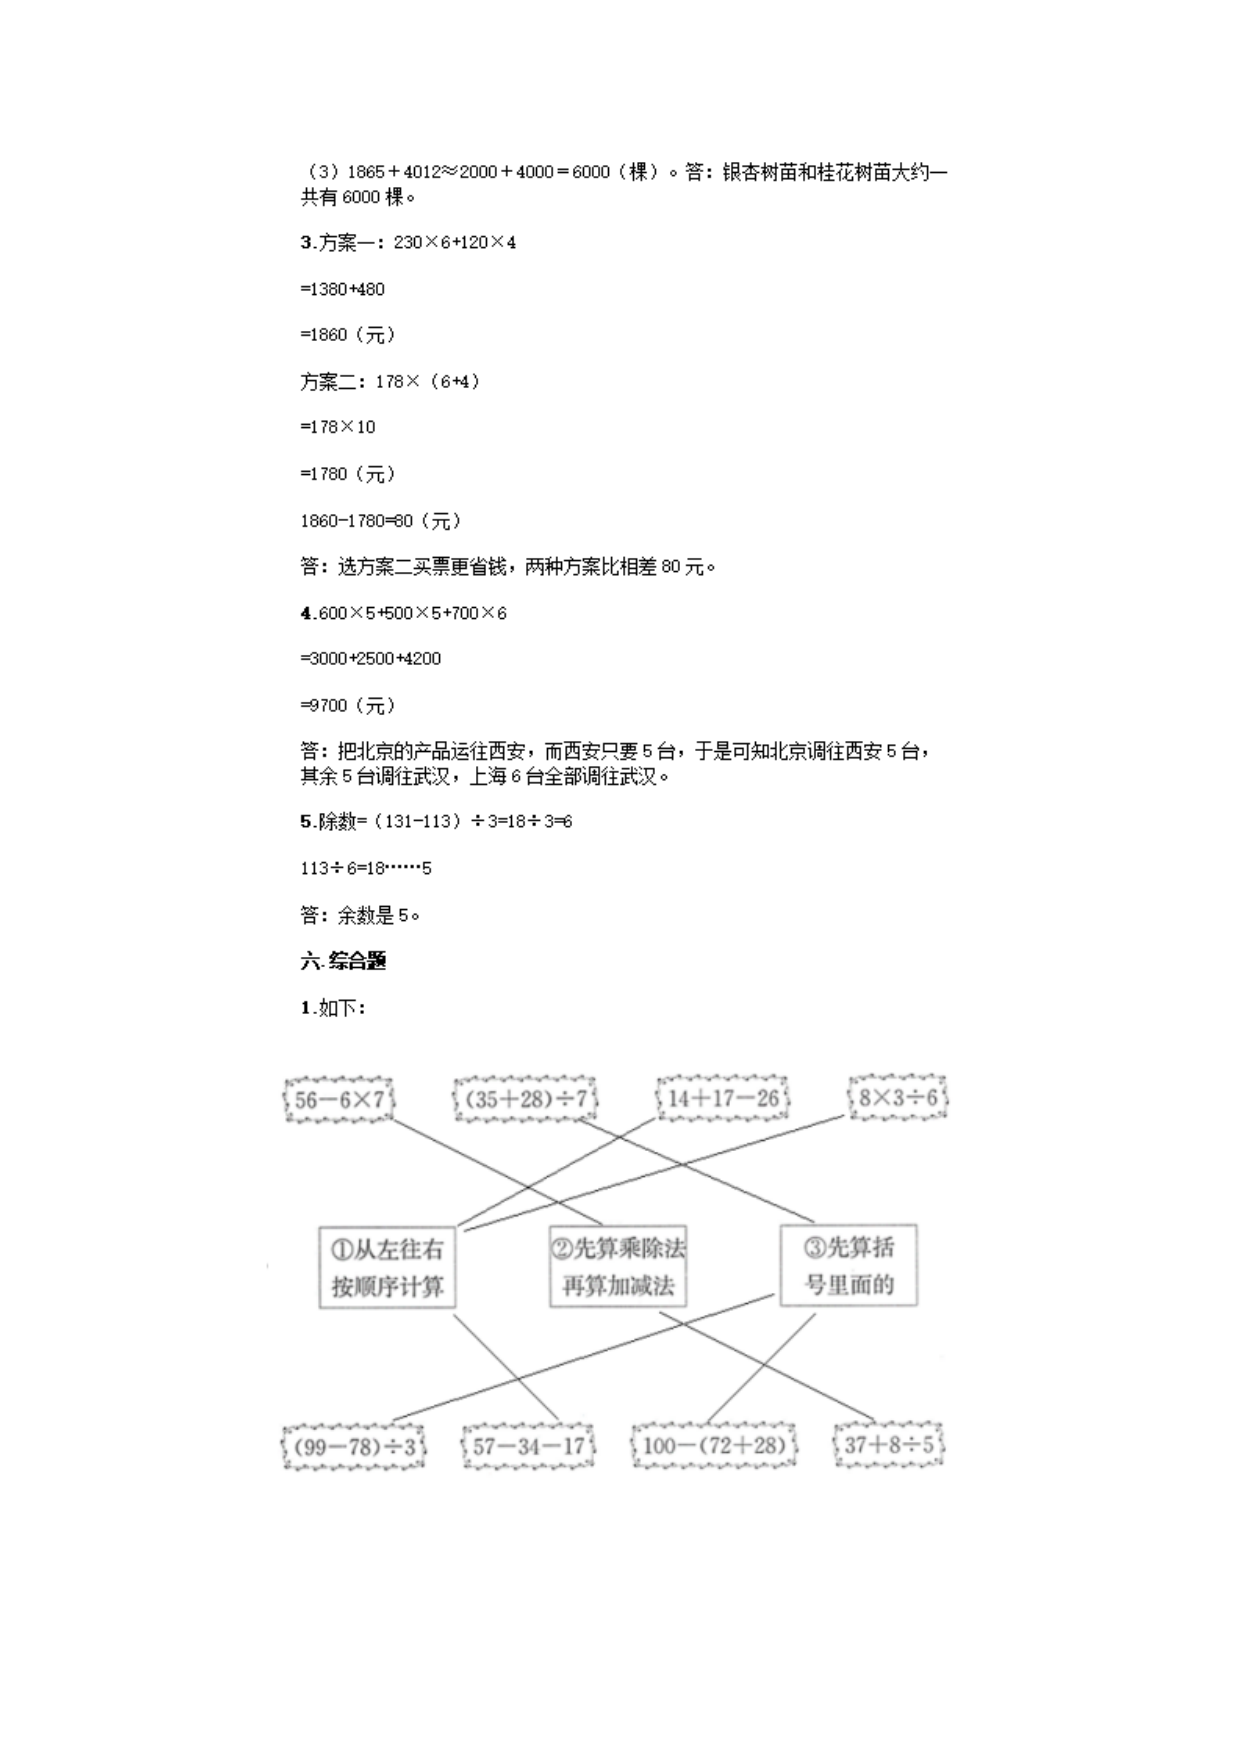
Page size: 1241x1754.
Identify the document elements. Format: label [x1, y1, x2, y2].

picture [256, 162, 985, 1064]
picture [231, 1072, 1010, 1557]
